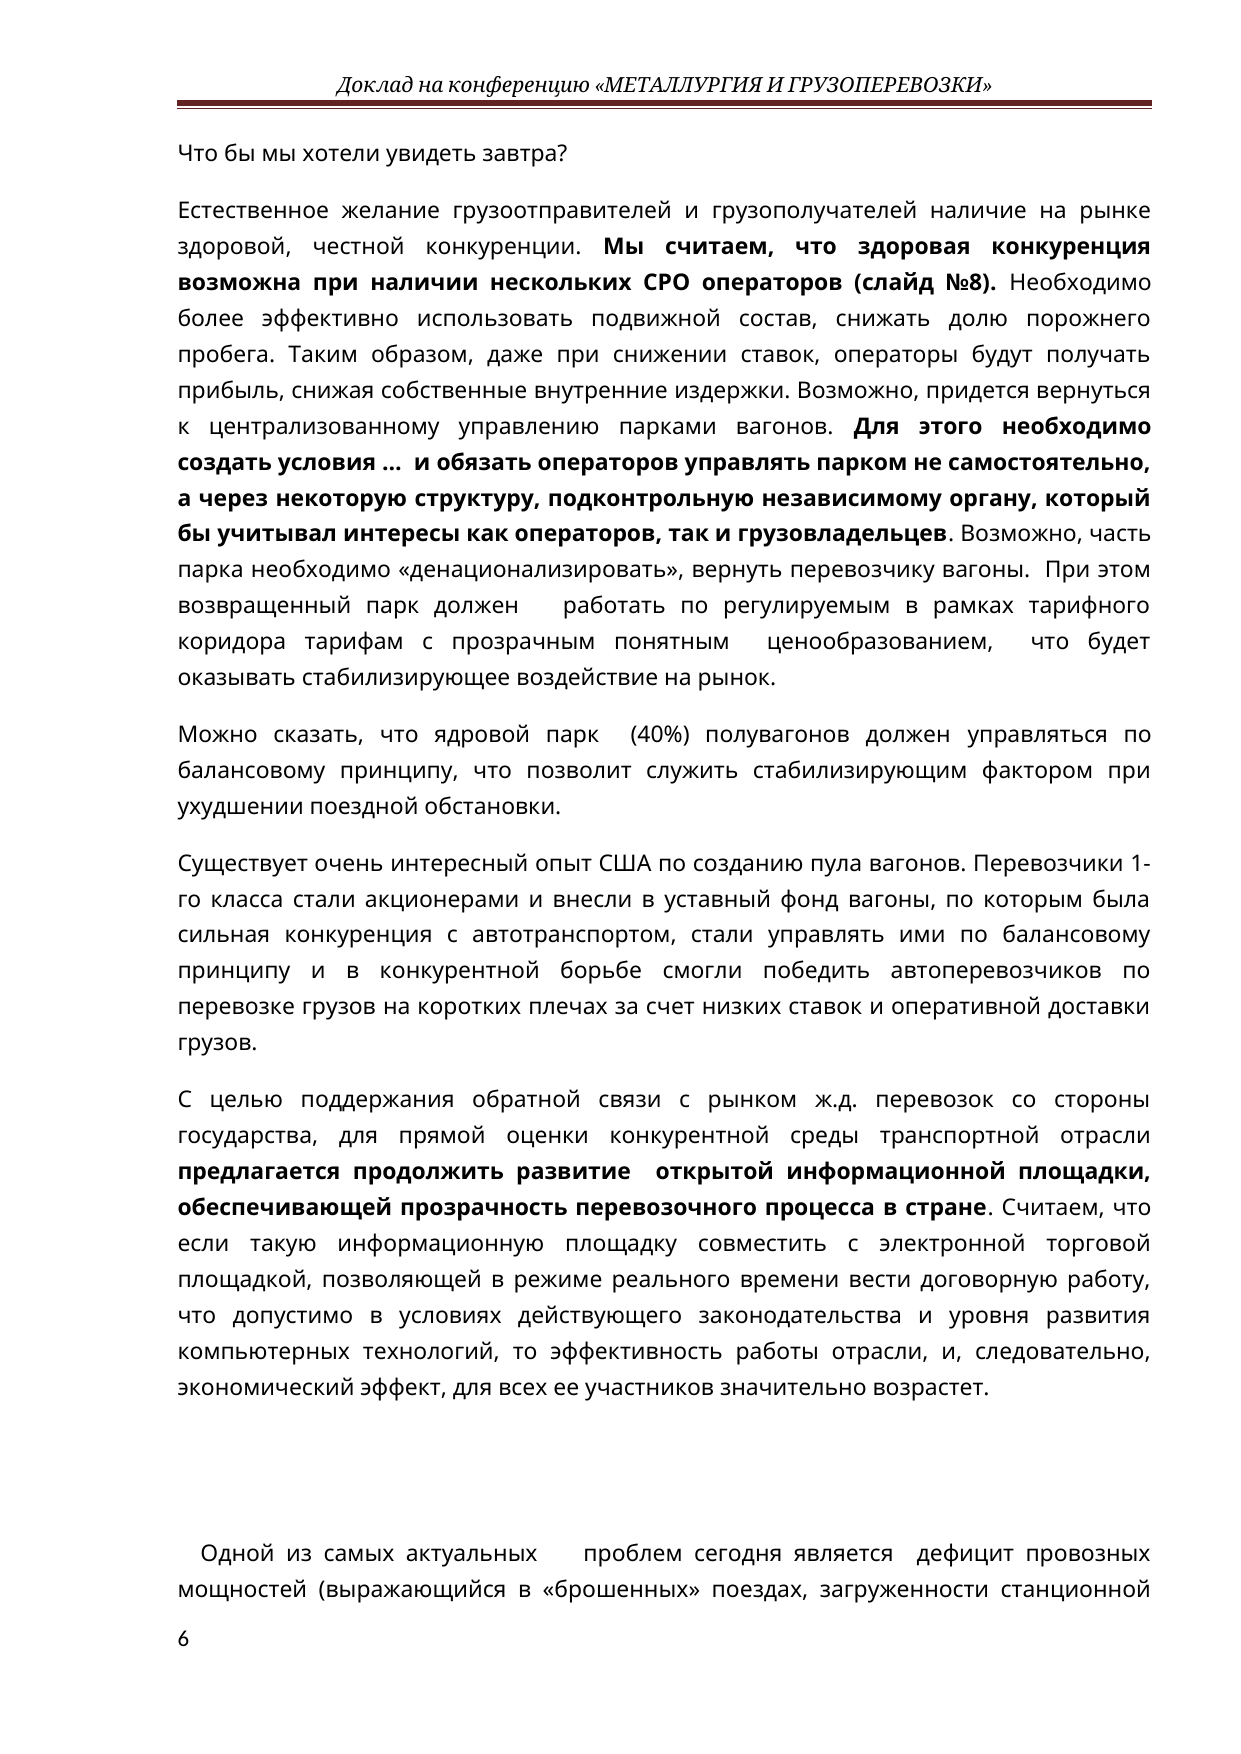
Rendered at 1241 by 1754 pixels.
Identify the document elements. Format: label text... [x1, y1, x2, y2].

text Естественное желание грузоотправителей и грузополучателей наличие на рынке здоровой, честной конкуренции. Мы считаем, что здоровая конкуренция возможна при наличии нескольких СРО операторов (слайд №8). Необходимо более эффективно использовать подвижной состав, снижать долю порожнего пробега. Таким образом, даже при снижении ставок, операторы будут получать прибыль, снижая собственные внутренние издержки. Возможно, придется вернуться к централизованному управлению парками вагонов. Для этого необходимо создать условия … и обязать операторов управлять парком не самостоятельно, а через некоторую структуру, подконтрольную независимому органу, который бы учитывал интересы как операторов, так и грузовладельцев. Возможно, часть парка необходимо «денационализировать», вернуть перевозчику вагоны. При этом возвращенный парк должен работать по регулируемым в рамках тарифного коридора тарифам с прозрачным понятным ценообразованием, что будет оказывать стабилизирующее воздействие на рынок. [177, 194, 1152, 692]
text С целью поддержания обратной связи с рынком ж.д. перевозок со стороны государства, для прямой оценки конкурентной среды транспортной отрасли предлагается продолжить развитие открытой информационной площадки, обеспечивающей прозрачность перевозочного процесса в стране. Считаем, что если такую информационную площадку совместить с электронной торговой площадкой, позволяющей в режиме реального времени вести договорную работу, что допустимо в условиях действующего законодательства и уровня развития компьютерных технологий, то эффективность работы отрасли, и, следовательно, экономический эффект, для всех ее участников значительно возрастет. [177, 1083, 1152, 1402]
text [177, 1537, 1152, 1604]
text Можно сказать, что ядровой парк (40%) полувагонов должен управляться по балансовому принципу, что позволит служить стабилизирующим фактором при ухудшении поездной обстановки. [177, 718, 1152, 821]
text Что бы мы хотели увидеть завтра? [177, 137, 1152, 168]
text Существует очень интересный опыт США по созданию пула вагонов. Перевозчики 1-го класса стали акционерами и внесли в уставный фонд вагоны, по которым была сильная конкуренция с автотранспортом, стали управлять ими по балансовому принципу и в конкурентной борьбе смогли победить автоперевозчиков по перевозке грузов на коротких плечах за счет низких ставок и оперативной доставки грузов. [177, 847, 1152, 1057]
